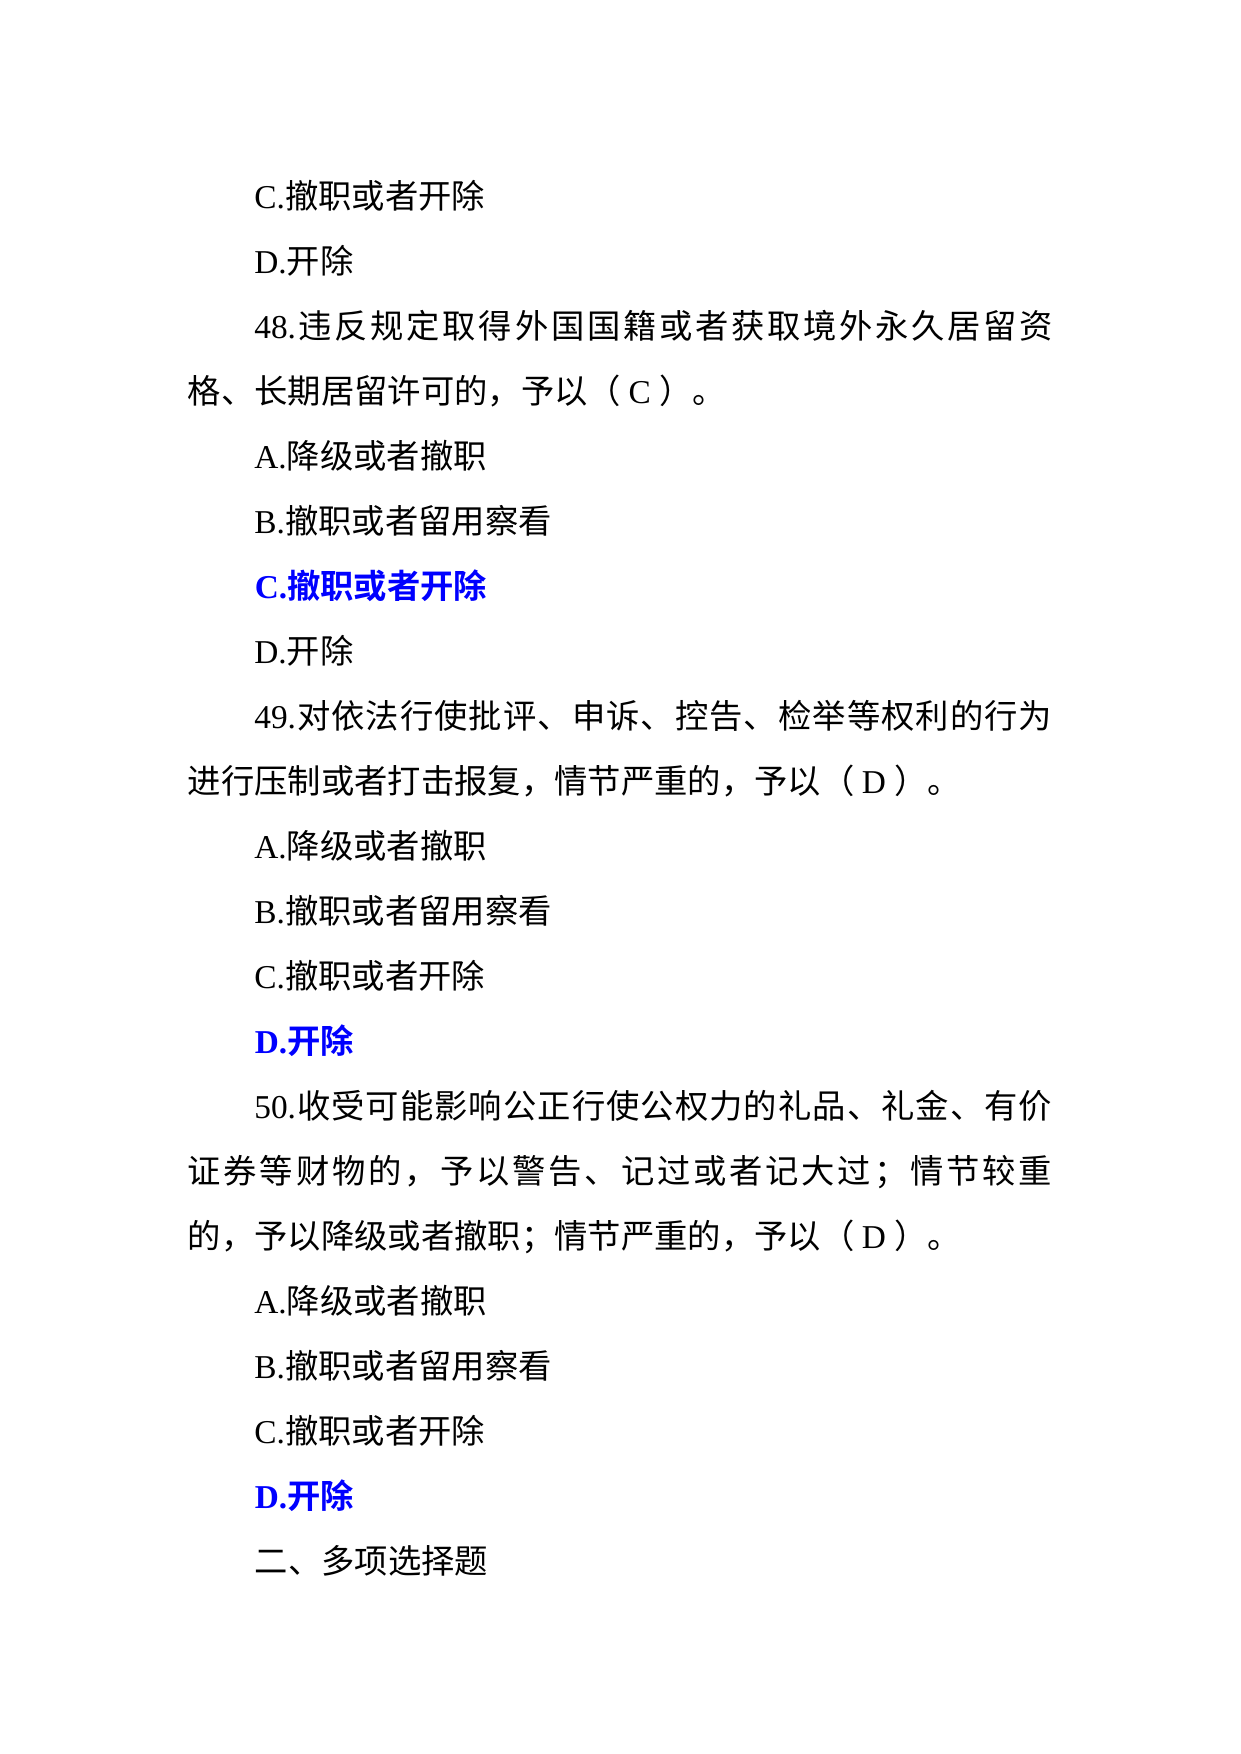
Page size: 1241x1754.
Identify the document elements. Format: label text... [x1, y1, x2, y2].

text B.撤职或者留用察看 [187, 877, 1053, 942]
text D.开除 [187, 1462, 1053, 1527]
text D.开除 [187, 617, 1053, 682]
text A.降级或者撤职 [187, 1267, 1053, 1332]
text 50.收受可能影响公正行使公权力的礼品、礼金、有价证券等财物的，予以警告、记过或者记大过；情节较重的，予以降级或者撤职；情节严重的，予以（ D ）。 [187, 1072, 1053, 1267]
text C.撤职或者开除 [187, 162, 1053, 227]
text B.撤职或者留用察看 [187, 487, 1053, 552]
text A.降级或者撤职 [187, 812, 1053, 877]
text 49.对依法行使批评、申诉、控告、检举等权利的行为进行压制或者打击报复，情节严重的，予以（ D ）。 [187, 682, 1053, 812]
text D.开除 [187, 1007, 1053, 1072]
text B.撤职或者留用察看 [187, 1332, 1053, 1397]
text 二、多项选择题 [187, 1527, 1053, 1592]
text D.开除 [187, 227, 1053, 292]
text A.降级或者撤职 [187, 422, 1053, 487]
text C.撤职或者开除 [187, 1397, 1053, 1462]
text C.撤职或者开除 [187, 942, 1053, 1007]
text C.撤职或者开除 [187, 552, 1053, 617]
text 48.违反规定取得外国国籍或者获取境外永久居留资格、长期居留许可的，予以（ C ）。 [187, 292, 1053, 422]
